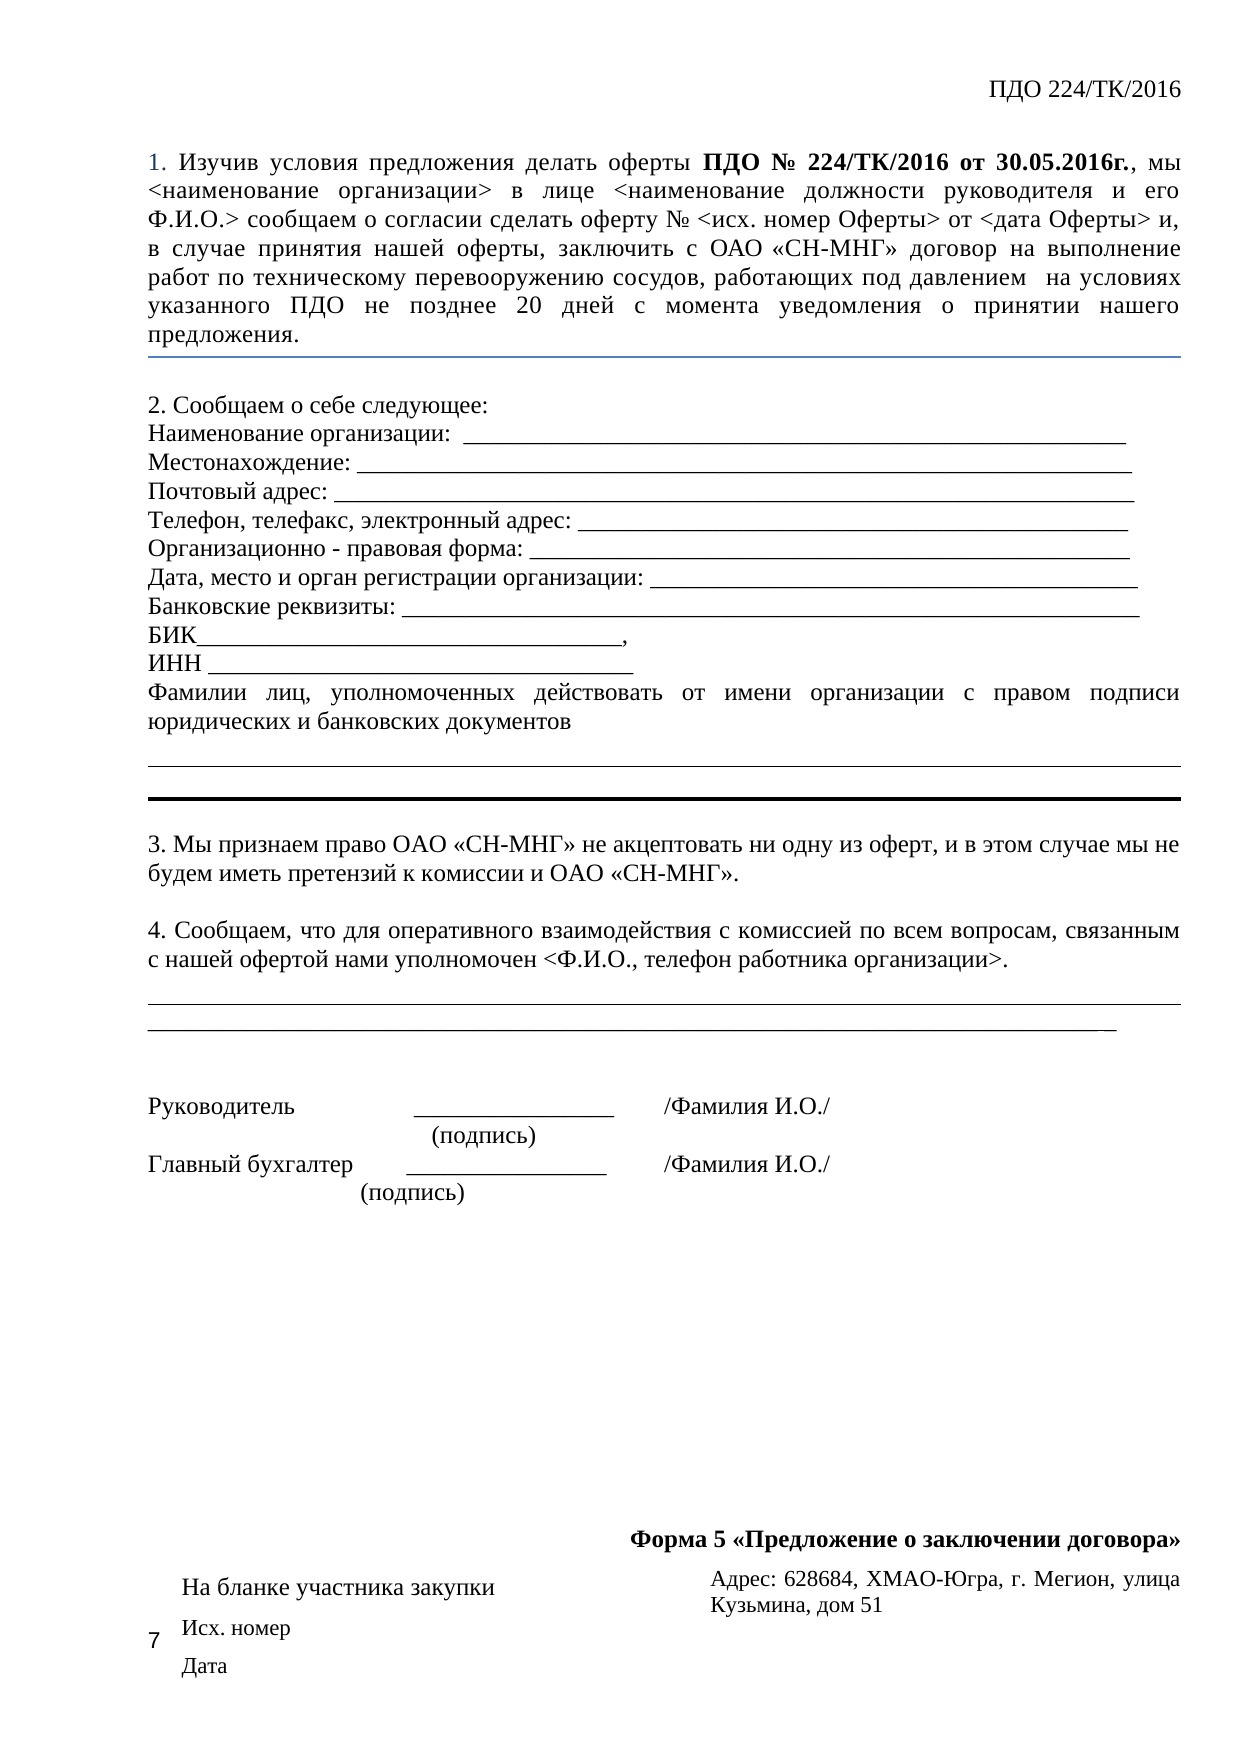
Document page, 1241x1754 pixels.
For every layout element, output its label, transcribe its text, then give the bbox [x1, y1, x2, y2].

text Наименование организации: _____________________________________________________ [148, 418, 1181, 447]
text Фамилии лиц, уполномоченных действовать от имени организации с правом подписи юридических и банковских документов [148, 677, 1181, 735]
text 3. Мы признаем право ОАО «СН-МНГ» не акцептовать ни одну из оферт, и в этом случае мы не будем иметь претензий к комиссии и ОАО «СН-МНГ». [148, 829, 1181, 887]
text БИК__________________________________, [148, 620, 1181, 648]
title 1. Изучив условия предложения делать оферты ПДО № 224/ТК/2016 от 30.05.2016г., мы <наименование организации> в лице <наименование должности руководителя и его Ф.И.О.> сообщаем о согласии сделать оферту № <исх. номер Оферты> от <дата Оферты> и, в случае принятия нашей оферты, заключить с ОАО «СН-МНГ» договор на выполнение работ по техническому перевооружению сосудов, работающих под давлением на условиях указанного ПДО не позднее 20 дней с момента уведомления о принятии нашего предложения. [148, 147, 1181, 356]
text 4. Сообщаем, что для оперативного взаимодействия с комиссией по всем вопросам, связанным с нашей офертой нами уполномочен <Ф.И.О., телефон работника организации>. [148, 916, 1181, 973]
text ____________________________________________________________________________ _ [148, 1005, 1181, 1034]
text Форма 5 «Предложение о заключении договора» [148, 1524, 1181, 1552]
text Организационно - правовая форма: ________________________________________________ [148, 533, 1181, 562]
text Руководитель ________________ /Фамилия И.О./ [148, 1091, 1181, 1120]
text Телефон, телефакс, электронный адрес: ____________________________________________ [148, 505, 1181, 533]
text 2. Сообщаем о себе следующее: [148, 390, 1181, 418]
text ИНН __________________________________ [148, 648, 1181, 677]
text (подпись) [148, 1120, 1181, 1149]
text Почтовый адрес: ________________________________________________________________ [148, 476, 1181, 505]
text Местонахождение: ______________________________________________________________ [148, 447, 1181, 476]
text Банковские реквизиты: ___________________________________________________________ [148, 591, 1181, 620]
text Дата, место и орган регистрации организации: _______________________________________ [148, 562, 1181, 591]
text (подпись) [148, 1177, 1181, 1206]
text Адрес: 628684, ХМАО-Югра, г. Мегион, улица Кузьмина, дом 51 [710, 1565, 1181, 1618]
text Главный бухгалтер ________________ /Фамилия И.О./ [148, 1149, 1181, 1177]
